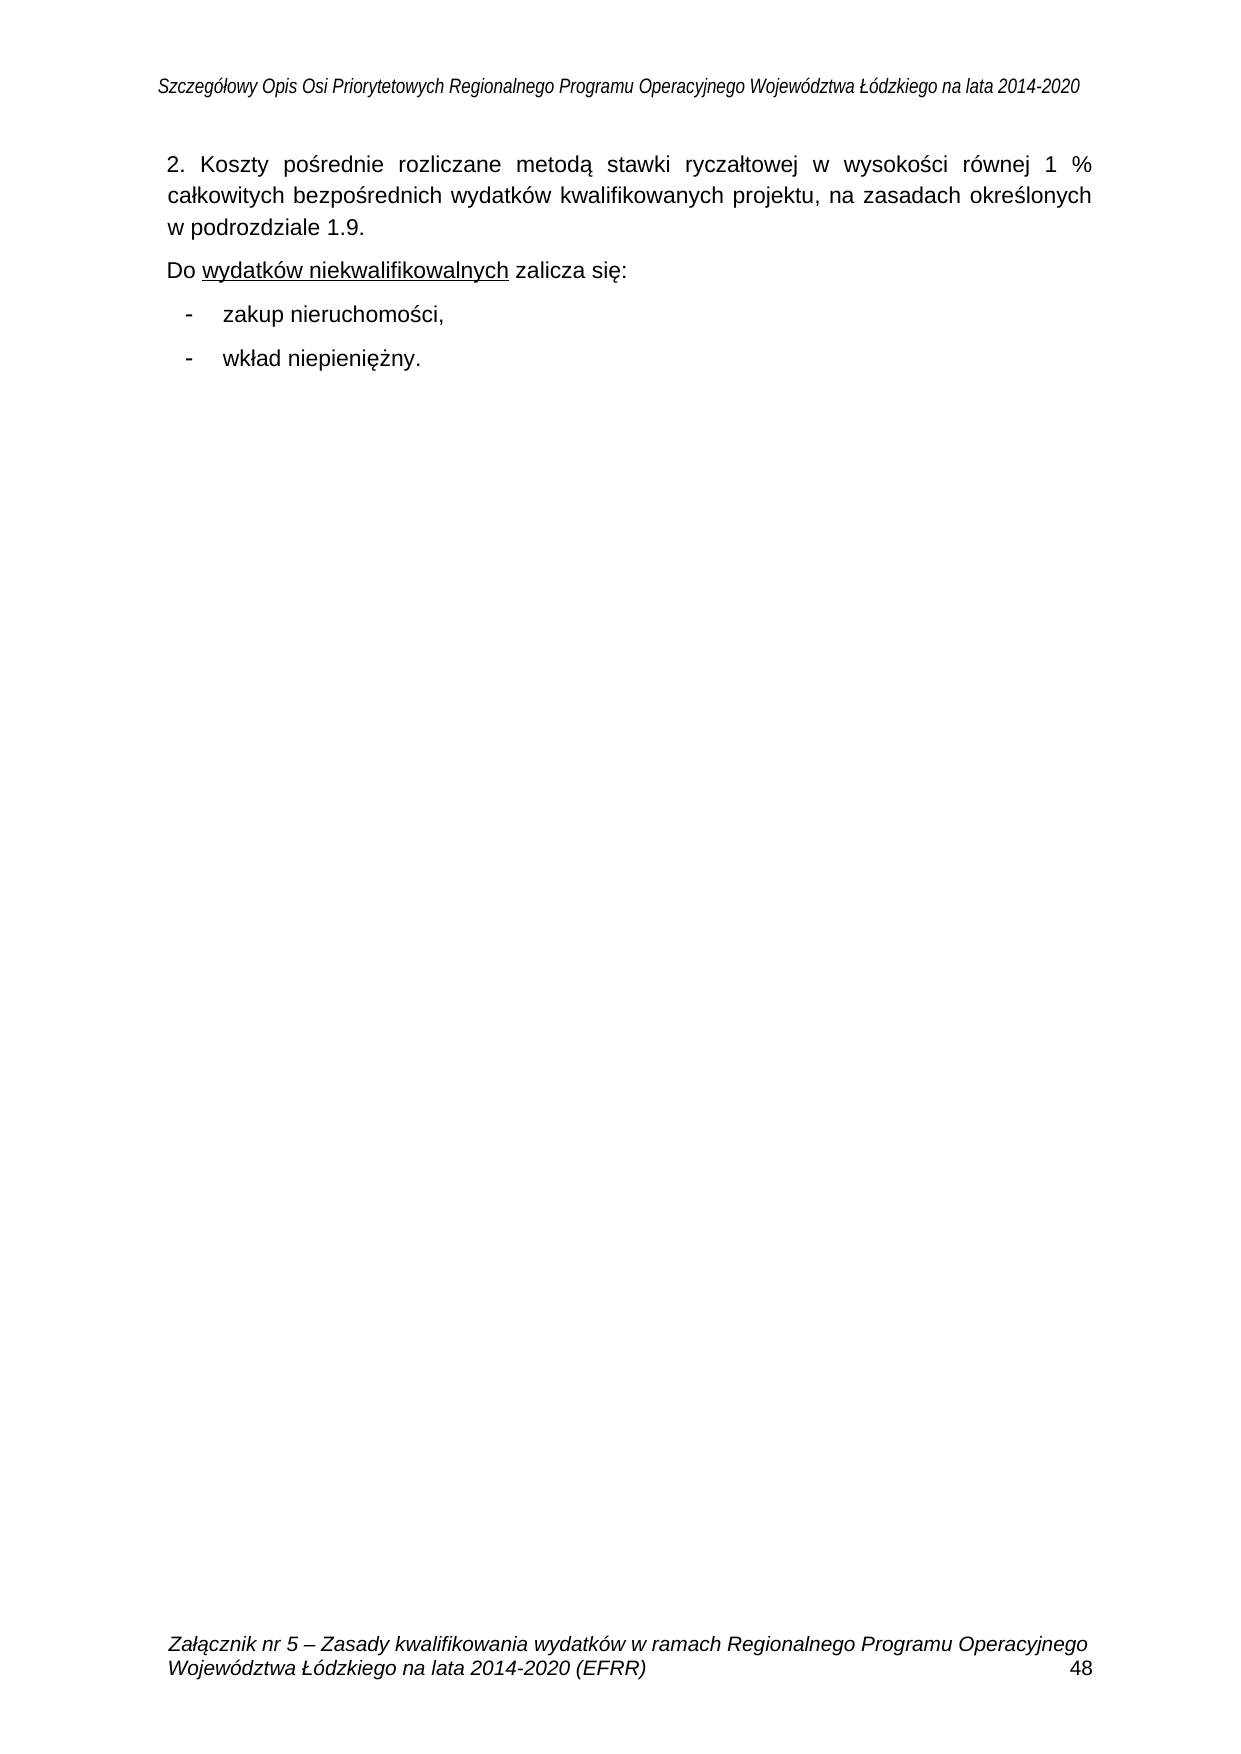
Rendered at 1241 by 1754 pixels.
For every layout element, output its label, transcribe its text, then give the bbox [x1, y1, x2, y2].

text Do wydatków niekwalifikowalnych zalicza się: [166, 254, 1092, 285]
list wkład niepieniężny. [185, 341, 1092, 373]
text 2. Koszty pośrednie rozliczane metodą stawki ryczałtowej w wysokości równej 1 % całkowitych bezpośrednich wydatków kwalifikowanych projektu, na zasadach określonych w podrozdziale 1.9. [166, 148, 1092, 241]
list zakup nieruchomości, [185, 298, 1092, 329]
